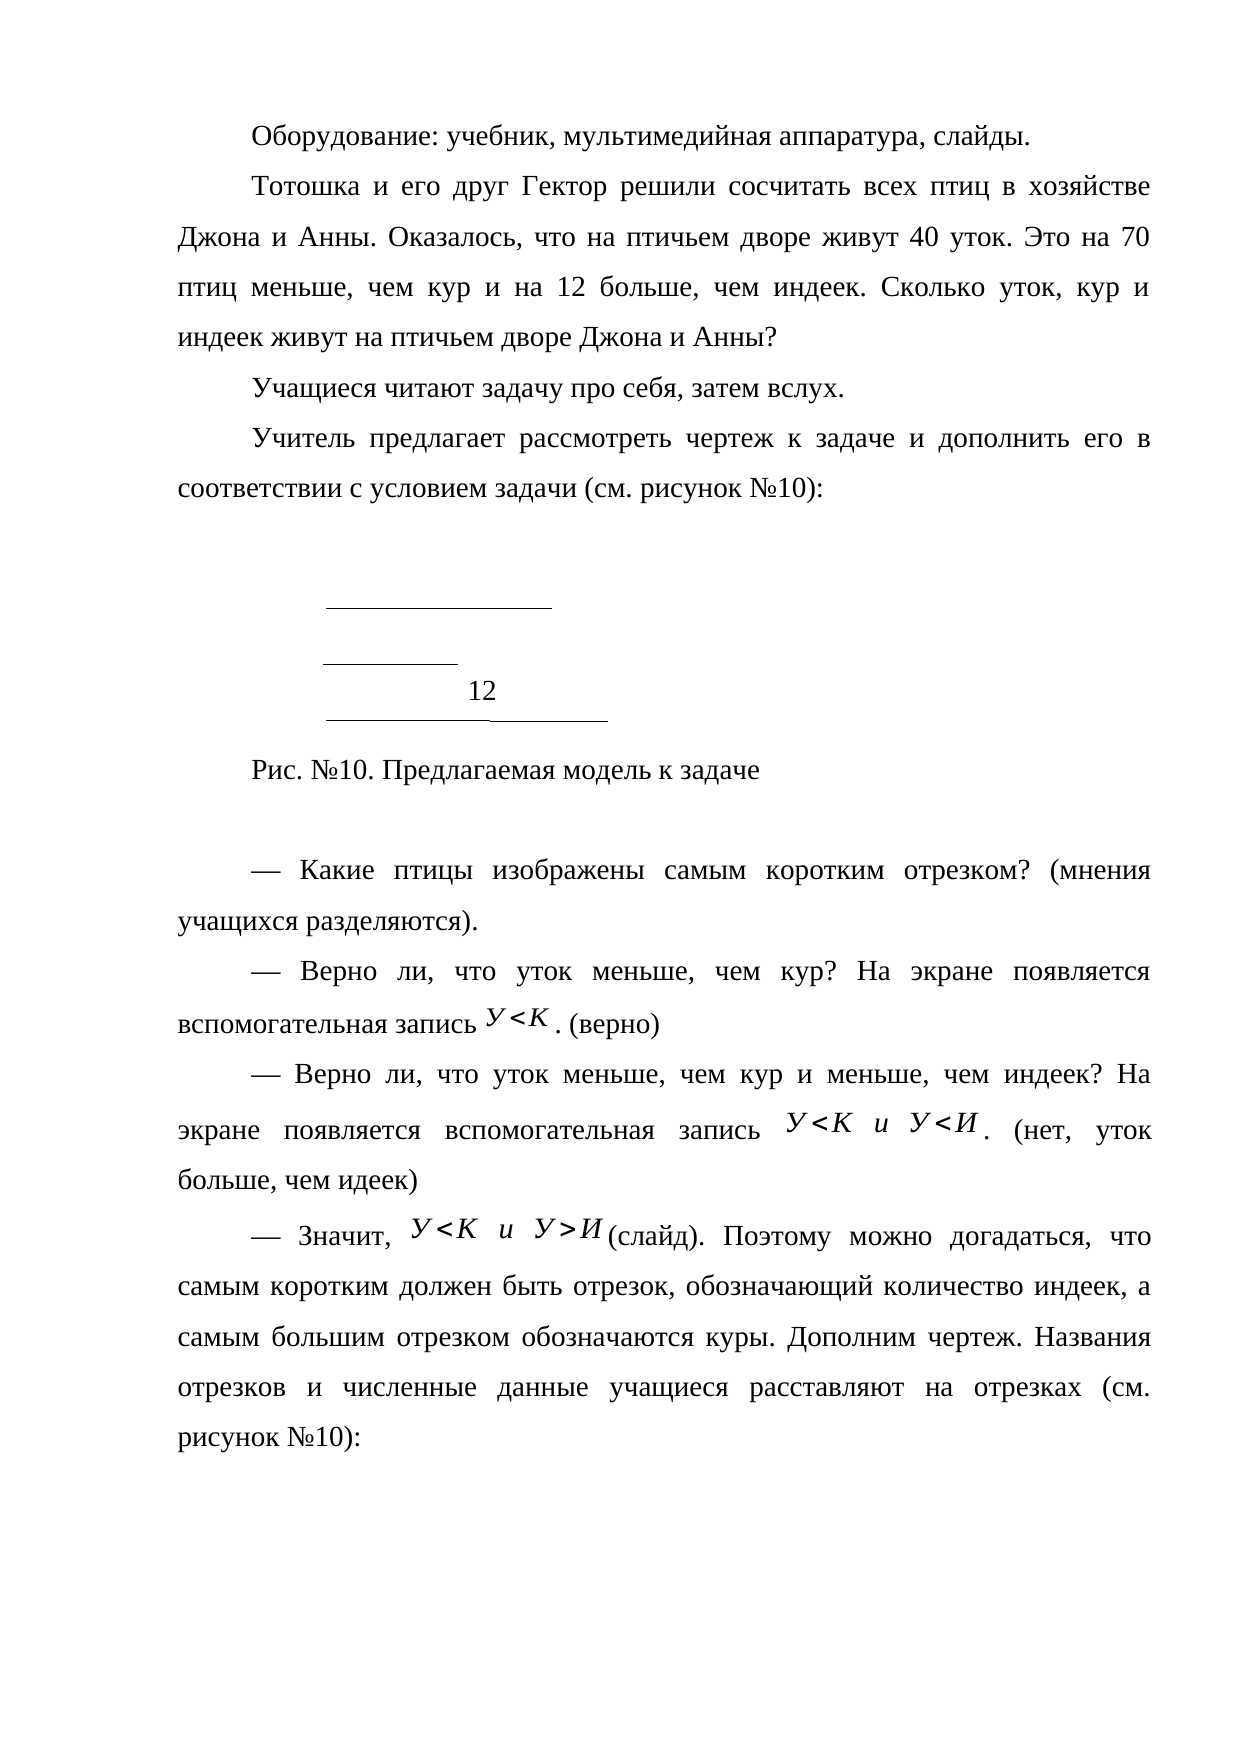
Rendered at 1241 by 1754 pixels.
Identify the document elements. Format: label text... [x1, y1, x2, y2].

text Тотошка и его друг Гектор решили сосчитать всех птиц в хозяйстве Джона и Анны. Оказалось, что на птичьем дворе живут 40 уток. Это на 70 птиц меньше, чем кур и на 12 больше, чем индеек. Сколько уток, кур и индеек живут на птичьем дворе Джона и Анны? [177, 168, 1152, 353]
text Оборудование: учебник, мультимедийная аппаратура, слайды. [177, 118, 1152, 152]
text ― Значит, (слайд). Поэтому можно догадаться, что самым коротким должен быть отрезок, обозначающий количество индеек, а самым большим отрезком обозначаются куры. Дополним чертеж. Названия отрезков и численные данные учащиеся расставляют на отрезках (см. рисунок №10): [177, 1212, 1152, 1453]
text Учащиеся читают задачу про себя, затем вслух. [177, 370, 1152, 403]
text ― Какие птицы изображены самым коротким отрезком? (мнения учащихся разделяются). [177, 852, 1152, 936]
text Учитель предлагает рассмотреть чертеж к задаче и дополнить его в соответствии с условием задачи (см. рисунок №10): [177, 420, 1152, 504]
text Рис. №10. Предлагаемая модель к задаче [177, 752, 1152, 785]
text ― Верно ли, что уток меньше, чем кур? На экране появляется вспомогательная запись . (верно) [177, 953, 1152, 1039]
text ― Верно ли, что уток меньше, чем кур и меньше, чем индеек? На экране появляется вспомогательная запись . (нет, уток больше, чем идеек) [177, 1056, 1152, 1196]
